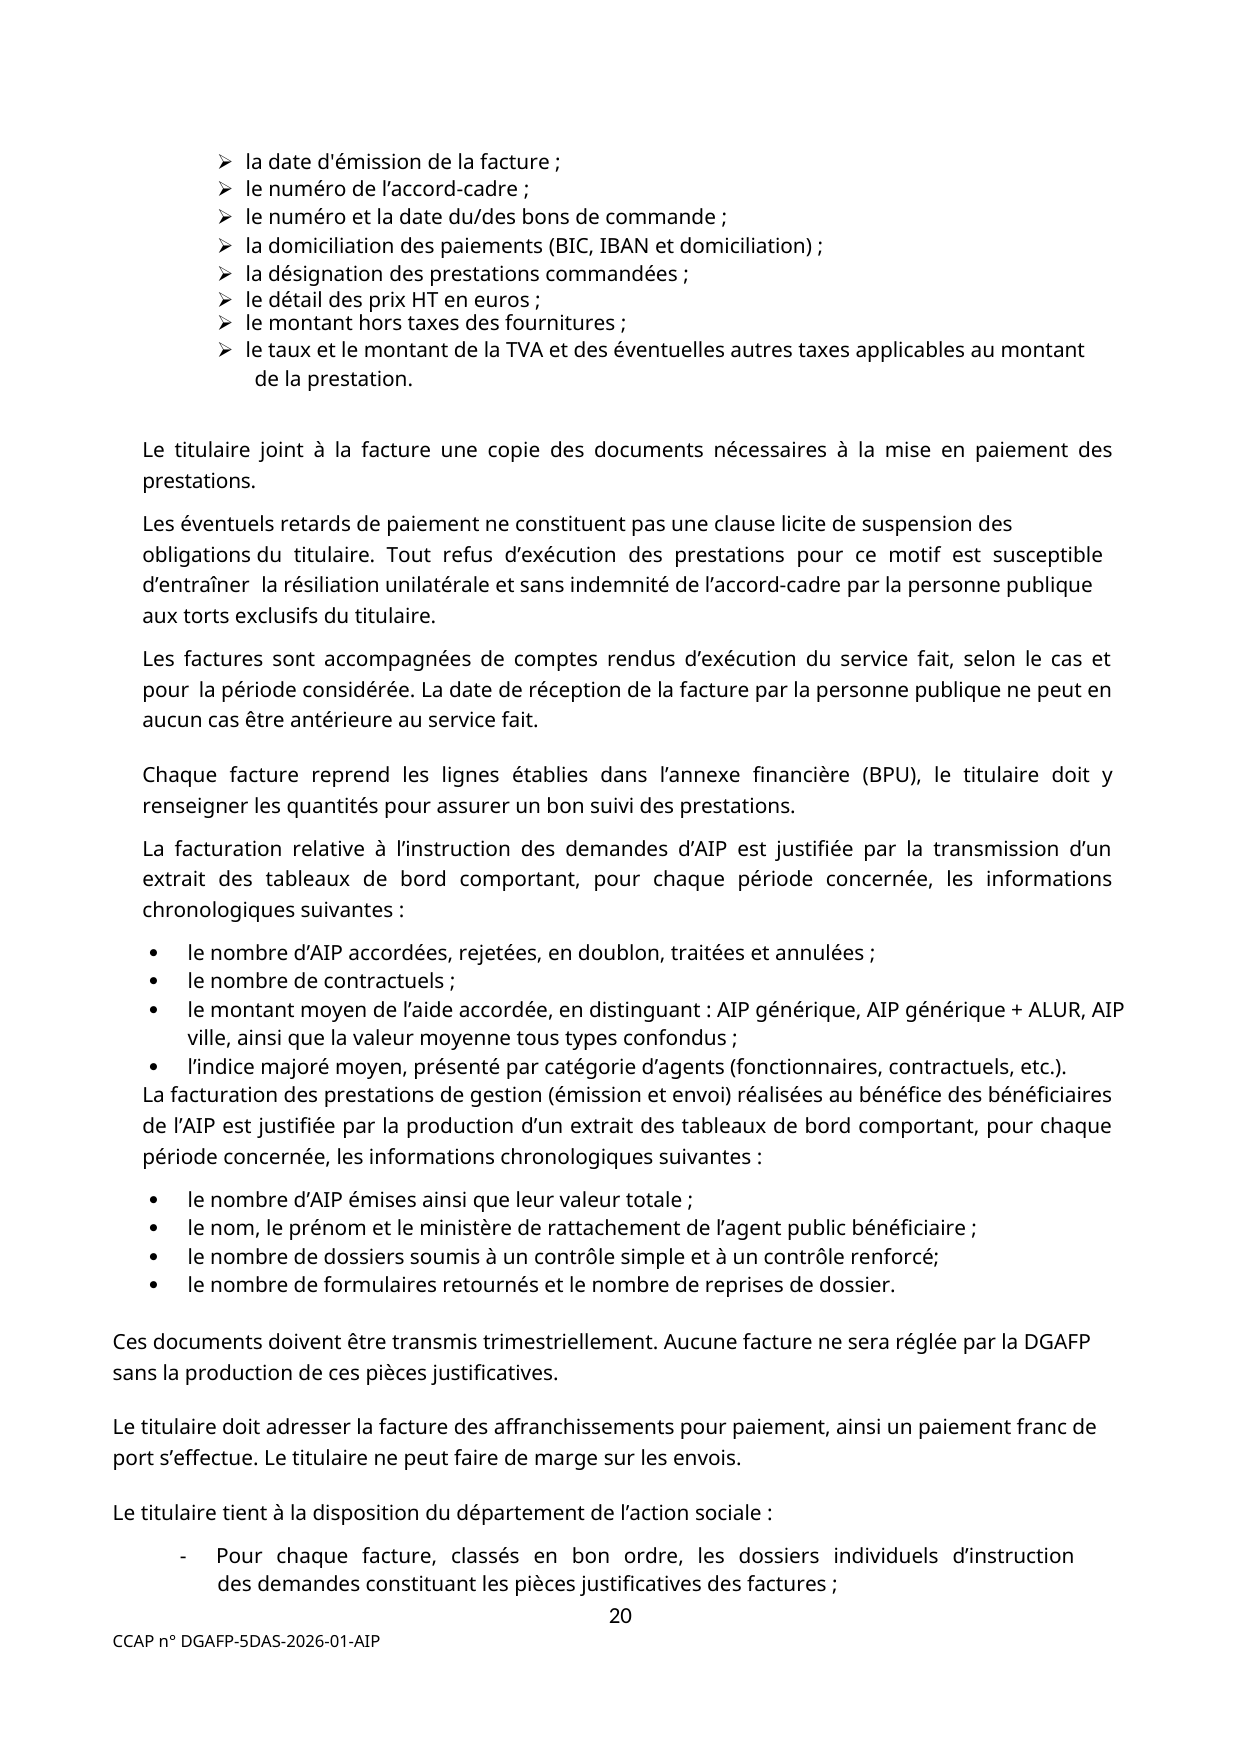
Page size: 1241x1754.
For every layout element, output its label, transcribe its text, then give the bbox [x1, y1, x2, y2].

list le numéro et la date du/des bons de commande ; [217, 202, 1128, 231]
text Chaque facture reprend les lignes établies dans l’annexe financière (BPU), le titulaire doit y renseigner les quantités pour assurer un bon suivi des prestations. [142, 760, 1113, 819]
list la date d'émission de la facture ; [217, 150, 1128, 174]
text Le titulaire doit adresser la facture des affranchissements pour paiement, ainsi un paiement franc de port s’effectue. Le titulaire ne peut faire de marge sur les envois. [112, 1412, 1102, 1472]
list Pour chaque facture, classés en bon ordre, les dossiers individuels d’instruction des demandes constituant les pièces justificatives des factures ; [179, 1541, 1113, 1598]
list le taux et le montant de la TVA et des éventuelles autres taxes applicables au montant de la prestation. [217, 336, 1112, 392]
list le détail des prix HT en euros ; [217, 288, 1128, 312]
list l’indice majoré moyen, présenté par catégorie d’agents (fonctionnaires, contractuels, etc.). [150, 1052, 1128, 1080]
text La facturation relative à l’instruction des demandes d’AIP est justifiée par la transmission d’un extrait des tableaux de bord comportant, pour chaque période concernée, les informations chronologiques suivantes : [142, 834, 1113, 923]
text La facturation des prestations de gestion (émission et envoi) réalisées au bénéfice des bénéficiaires de l’AIP est justifiée par la production d’un extrait des tableaux de bord comportant, pour chaque période concernée, les informations chronologiques suivantes : [142, 1081, 1113, 1170]
list le numéro de l’accord-cadre ; [217, 174, 1128, 202]
list la domiciliation des paiements (BIC, IBAN et domiciliation) ; [217, 231, 1128, 259]
list le nombre de dossiers soumis à un contrôle simple et à un contrôle renforcé; [150, 1242, 1113, 1270]
list la désignation des prestations commandées ; [217, 259, 1128, 288]
text Le titulaire joint à la facture une copie des documents nécessaires à la mise en paiement des prestations. [142, 436, 1128, 495]
list le nom, le prénom et le ministère de rattachement de l’agent public bénéficiaire ; [150, 1213, 1113, 1242]
list le nombre de formulaires retournés et le nombre de reprises de dossier. [150, 1270, 1113, 1299]
list le montant hors taxes des fournitures ; [217, 312, 1128, 336]
text Le titulaire tient à la disposition du département de l’action sociale : [112, 1498, 1128, 1526]
list le montant moyen de l’aide accordée, en distinguant : AIP générique, AIP générique + ALUR, AIP ville, ainsi que la valeur moyenne tous types confondus ; [150, 995, 1128, 1052]
text Les factures sont accompagnées de comptes rendus d’exécution du service fait, selon le cas et pour la période considérée. La date de réception de la facture par la personne publique ne peut en aucun cas être antérieure au service fait. [142, 644, 1113, 734]
list le nombre de contractuels ; [150, 967, 1128, 995]
list le nombre d’AIP accordées, rejetées, en doublon, traitées et annulées ; [150, 938, 1128, 967]
list le nombre d’AIP émises ainsi que leur valeur totale ; [150, 1185, 1113, 1213]
text Les éventuels retards de paiement ne constituent pas une clause licite de suspension des obligations du titulaire. Tout refus d’exécution des prestations pour ce motif est susceptible d’entraîner la résiliation unilatérale et sans indemnité de l’accord-cadre par la personne publique aux torts exclusifs du titulaire. [142, 509, 1128, 630]
text Ces documents doivent être transmis trimestriellement. Aucune facture ne sera réglée par la DGAFP sans la production de ces pièces justificatives. [112, 1327, 1113, 1386]
